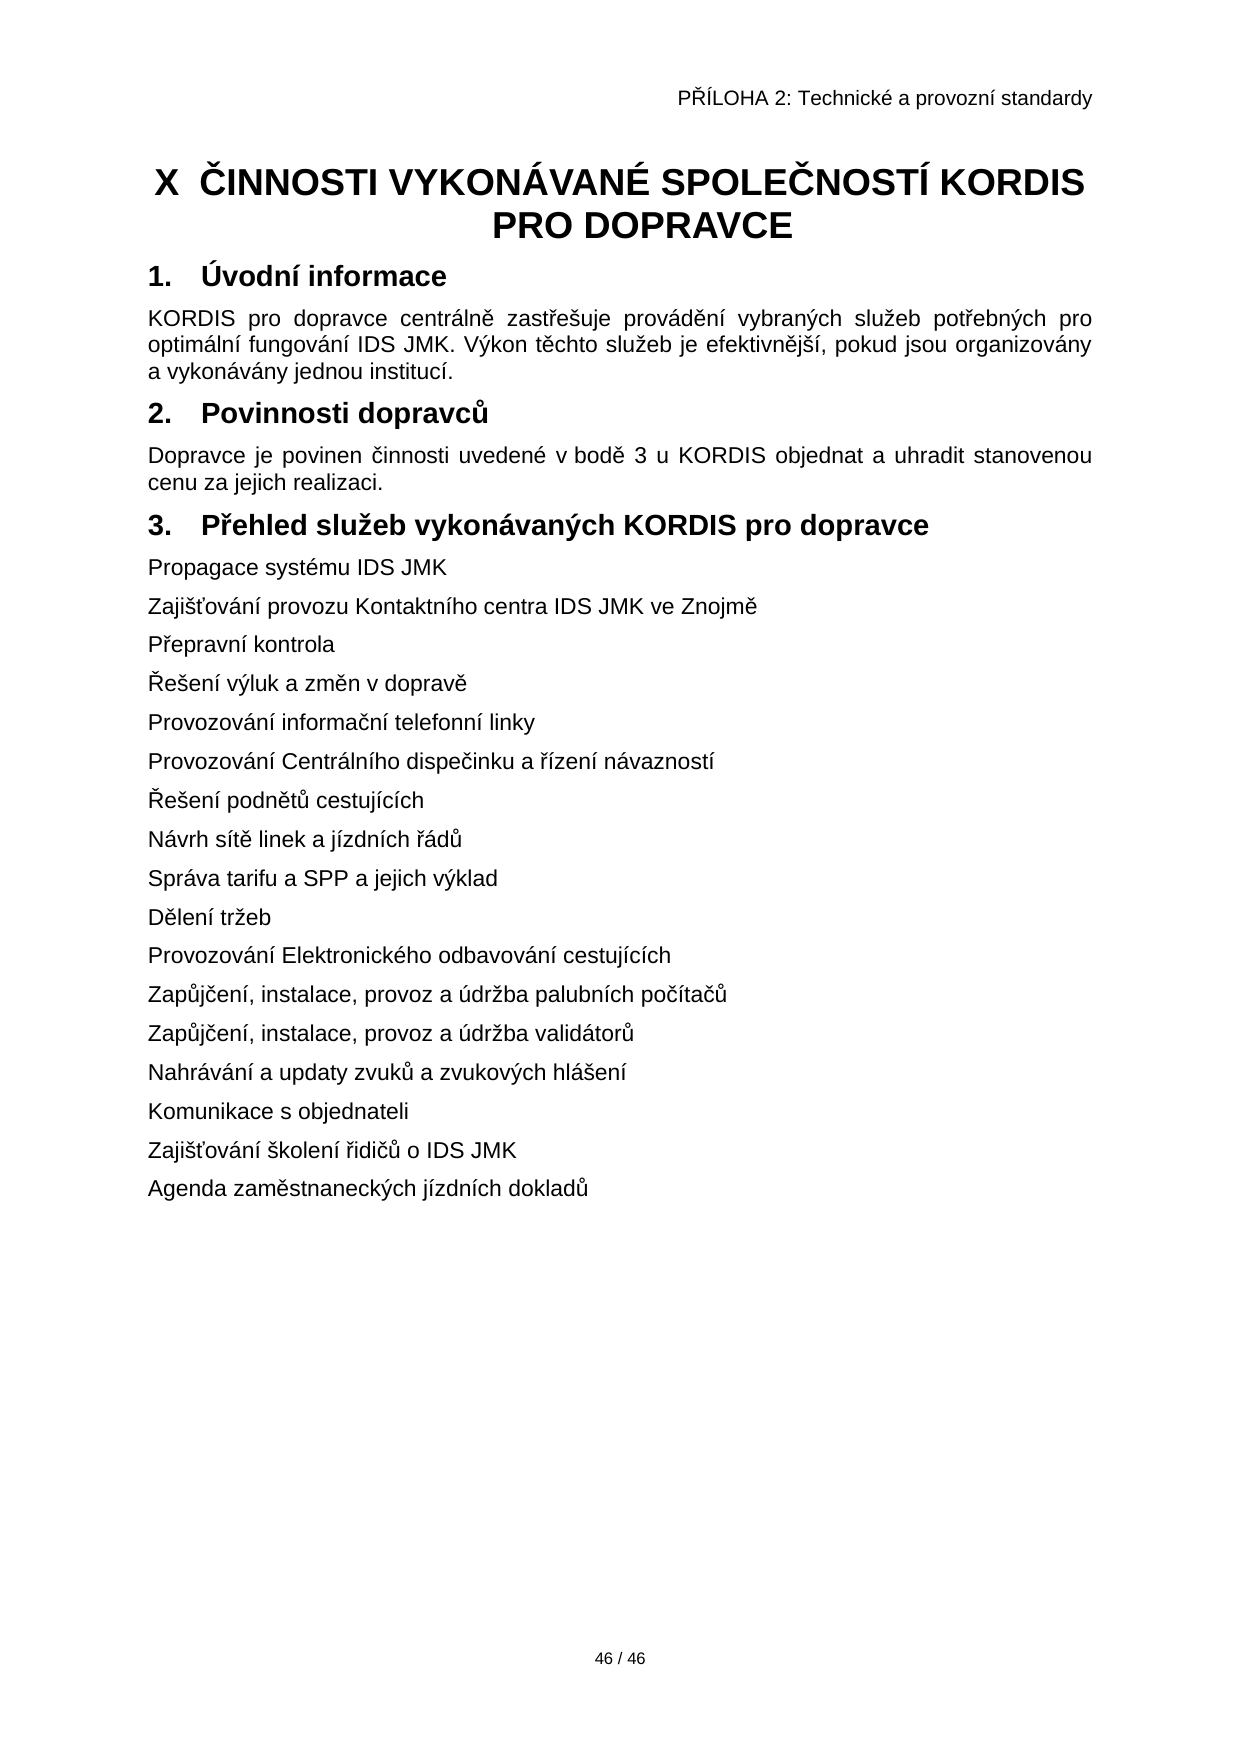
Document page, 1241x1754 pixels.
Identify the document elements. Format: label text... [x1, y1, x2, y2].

text Provozování Elektronického odbavování cestujících [148, 942, 1093, 969]
text Zapůjčení, instalace, provoz a údržba palubních počítačů [148, 981, 1093, 1007]
text Dopravce je povinen činnosti uvedené v bodě 3 u KORDIS objednat a uhradit stanovenou cenu za jejich realizaci. [148, 442, 1093, 495]
text Zajišťování provozu Kontaktního centra IDS JMK ve Znojmě [148, 593, 1093, 619]
subtitle Úvodní informace [148, 259, 1093, 292]
text Dělení tržeb [148, 903, 1093, 930]
text KORDIS pro dopravce centrálně zastřešuje provádění vybraných služeb potřebných pro optimální fungování IDS JMK. Výkon těchto služeb je efektivnější, pokud jsou organizovány a vykonávány jednou institucí. [148, 305, 1093, 384]
text Provozování informační telefonní linky [148, 709, 1093, 736]
text Provozování Centrálního dispečinku a řízení návazností [148, 748, 1093, 774]
subtitle Povinnosti dopravců [148, 396, 1093, 430]
subtitle činnosti vykonávané společností kordis pro dopravce [148, 160, 1093, 246]
text Zajišťování školení řidičů o IDS JMK [148, 1137, 1093, 1163]
text Řešení podnětů cestujících [148, 787, 1093, 813]
text Propagace systému IDS JMK [148, 554, 1093, 580]
text Správa tarifu a SPP a jejich výklad [148, 864, 1093, 891]
text Komunikace s objednateli [148, 1098, 1093, 1124]
text Nahrávání a updaty zvuků a zvukových hlášení [148, 1059, 1093, 1085]
text Přepravní kontrola [148, 631, 1093, 658]
text Agenda zaměstnaneckých jízdních dokladů [148, 1175, 1093, 1202]
text Návrh sítě linek a jízdních řádů [148, 826, 1093, 852]
subtitle Přehled služeb vykonávaných KORDIS pro dopravce [148, 508, 1093, 541]
text Řešení výluk a změn v dopravě [148, 670, 1093, 697]
text Zapůjčení, instalace, provoz a údržba validátorů [148, 1020, 1093, 1046]
